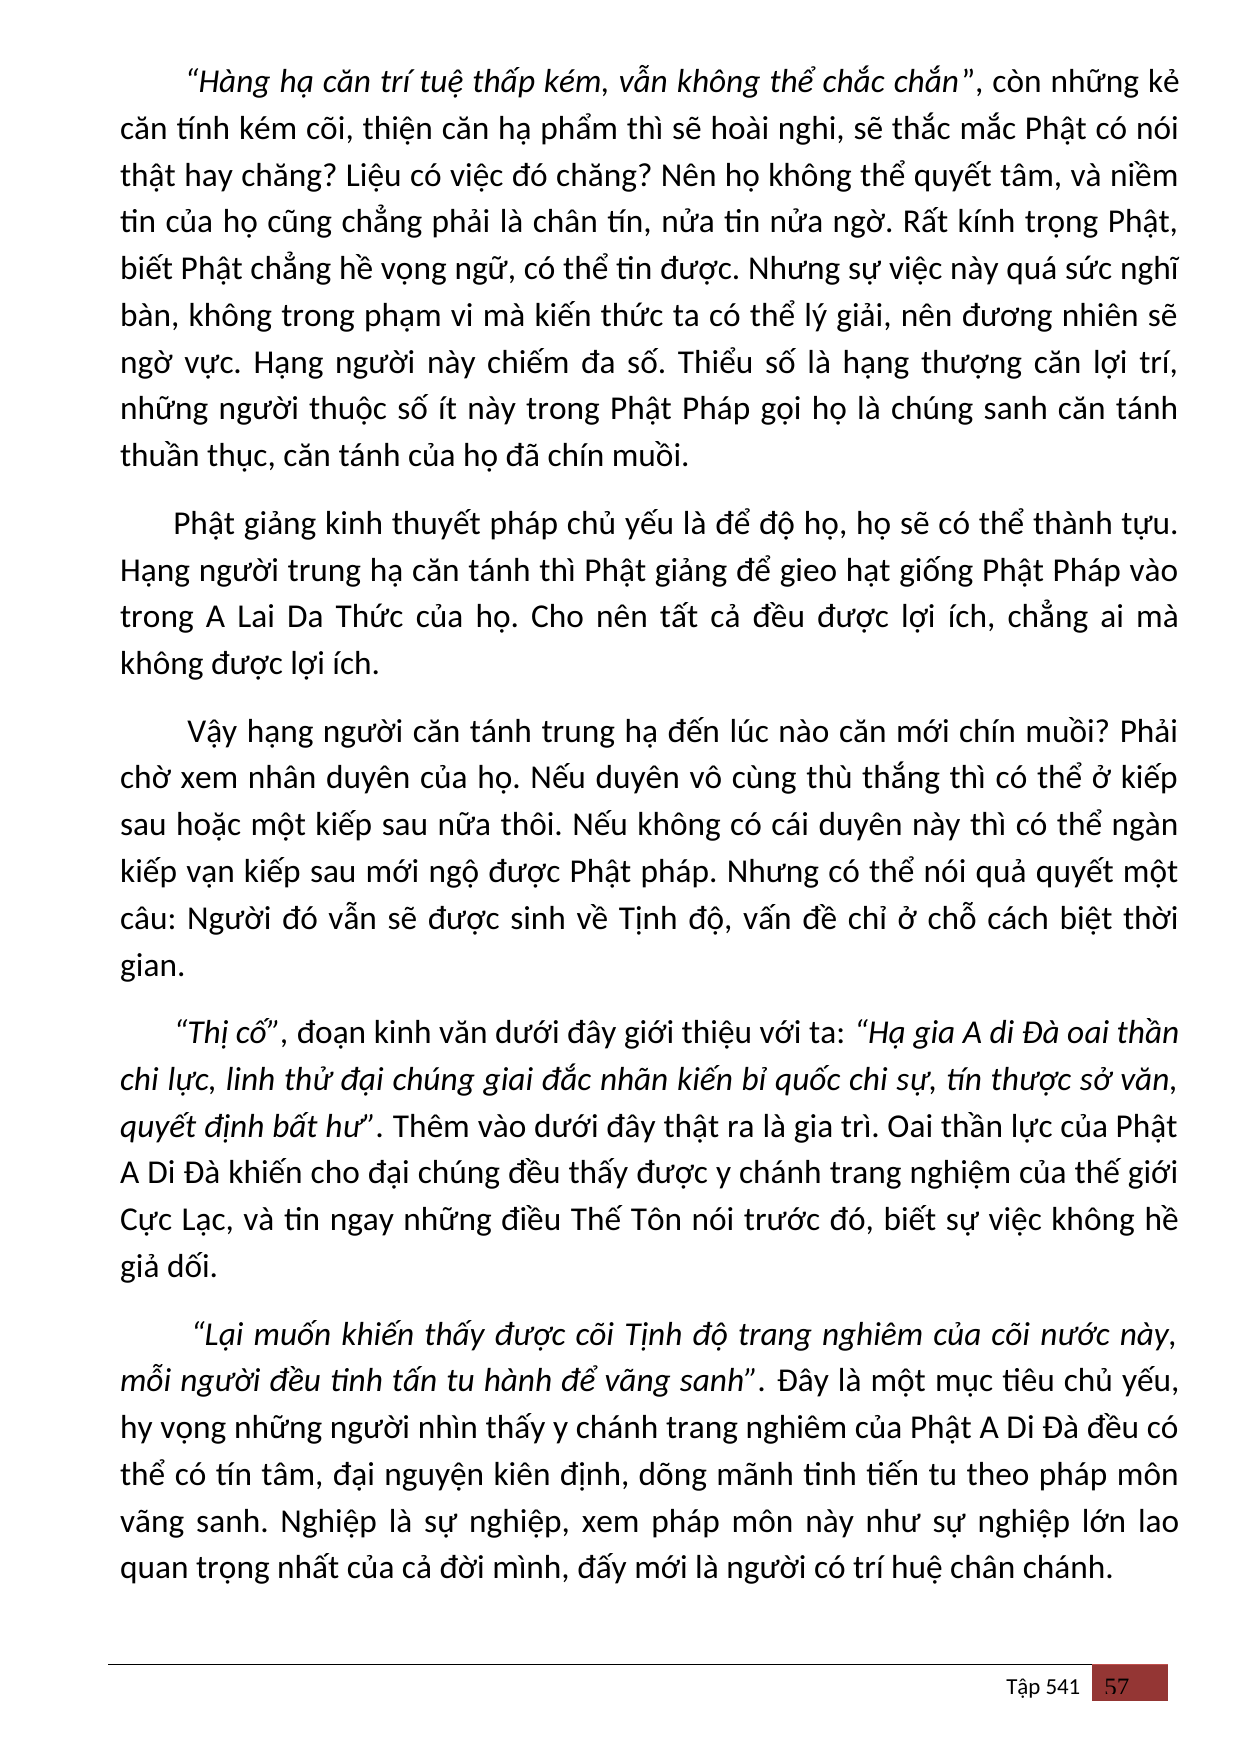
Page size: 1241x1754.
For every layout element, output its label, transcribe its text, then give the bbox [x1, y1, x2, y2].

text “Lại muốn khiến thấy được cõi Tịnh độ trang nghiêm của cõi nước này, mỗi người đều tinh tấn tu hành để vãng sanh”. Đây là một mục tiêu chủ yếu, hy vọng những người nhìn thấy y chánh trang nghiêm của Phật A Di Đà đều có thể có tín tâm, đại nguyện kiên định, dõng mãnh tinh tiến tu theo pháp môn vãng sanh. Nghiệp là sự nghiệp, xem pháp môn này như sự nghiệp lớn lao quan trọng nhất của cả đời mình, đấy mới là người có trí huệ chân chánh. [120, 1313, 1180, 1587]
text “Thị cố”, đoạn kinh văn dưới đây giới thiệu với ta: “Hạ gia A di Đà oai thần chi lực, linh thử đại chúng giai đắc nhãn kiến bỉ quốc chi sự, tín thược sở văn, quyết định bất hư”. Thêm vào dưới đây thật ra là gia trì. Oai thần lực của Phật A Di Đà khiến cho đại chúng đều thấy được y chánh trang nghiệm của thế giới Cực Lạc, và tin ngay những điều Thế Tôn nói trước đó, biết sự việc không hề giả dối. [120, 1011, 1180, 1286]
text Phật giảng kinh thuyết pháp chủ yếu là để độ họ, họ sẽ có thể thành tựu. Hạng người trung hạ căn tánh thì Phật giảng để gieo hạt giống Phật Pháp vào trong A Lai Da Thức của họ. Cho nên tất cả đều được lợi ích, chẳng ai mà không được lợi ích. [120, 502, 1180, 683]
text Vậy hạng người căn tánh trung hạ đến lúc nào căn mới chín muồi? Phải chờ xem nhân duyên của họ. Nếu duyên vô cùng thù thắng thì có thể ở kiếp sau hoặc một kiếp sau nữa thôi. Nếu không có cái duyên này thì có thể ngàn kiếp vạn kiếp sau mới ngộ được Phật pháp. Nhưng có thể nói quả quyết một câu: Người đó vẫn sẽ được sinh về Tịnh độ, vấn đề chỉ ở chỗ cách biệt thời gian. [120, 710, 1180, 984]
text “Hàng hạ căn trí tuệ thấp kém, vẫn không thể chắc chắn”, còn những kẻ căn tính kém cõi, thiện căn hạ phẩm thì sẽ hoài nghi, sẽ thắc mắc Phật có nói thật hay chăng? Liệu có việc đó chăng? Nên họ không thể quyết tâm, và niềm tin của họ cũng chẳng phải là chân tín, nửa tin nửa ngờ. Rất kính trọng Phật, biết Phật chẳng hề vọng ngữ, có thể tin được. Nhưng sự việc này quá sức nghĩ bàn, không trong phạm vi mà kiến thức ta có thể lý giải, nên đương nhiên sẽ ngờ vực. Hạng người này chiếm đa số. Thiểu số là hạng thượng căn lợi trí, những người thuộc số ít này trong Phật Pháp gọi họ là chúng sanh căn tánh thuần thục, căn tánh của họ đã chín muồi. [120, 60, 1180, 475]
